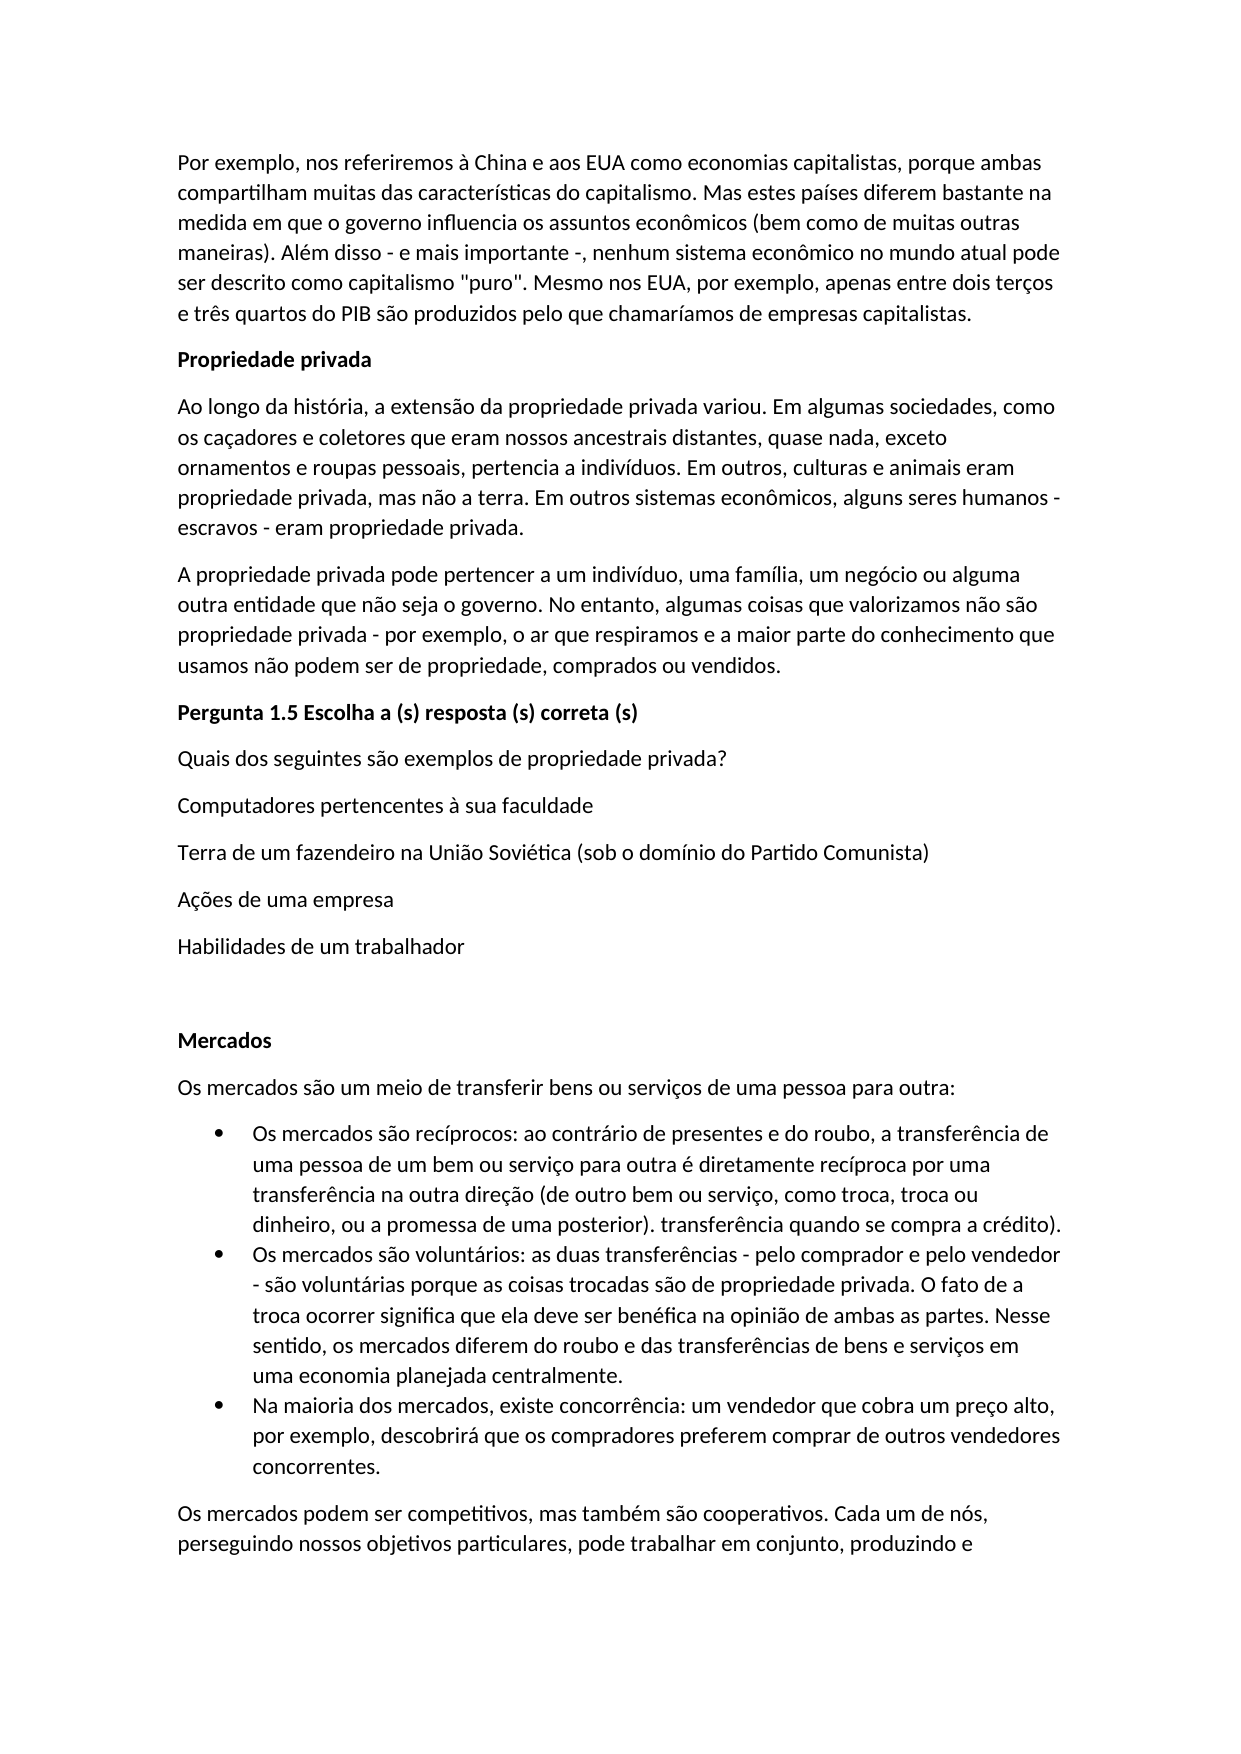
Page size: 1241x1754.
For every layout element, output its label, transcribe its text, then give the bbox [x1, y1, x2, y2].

text Computadores pertencentes à sua faculdade [177, 791, 1063, 819]
text Mercados [177, 1026, 1063, 1054]
text Terra de um fazendeiro na União Soviética (sob o domínio do Partido Comunista) [177, 838, 1063, 866]
list Os mercados são recíprocos: ao contrário de presentes e do roubo, a transferência de uma pessoa de um bem ou serviço para outra é diretamente recíproca por uma transferência na outra direção (de outro bem ou serviço, como troca, troca ou dinheiro, ou a promessa de uma posterior). transferência quando se compra a crédito). [215, 1119, 1063, 1238]
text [177, 1499, 1063, 1557]
list Os mercados são voluntários: as duas transferências - pelo comprador e pelo vendedor - são voluntárias porque as coisas trocadas são de propriedade privada. O fato de a troca ocorrer significa que ela deve ser benéfica na opinião de ambas as partes. Nesse sentido, os mercados diferem do roubo e das transferências de bens e serviços em uma economia planejada centralmente. [215, 1240, 1063, 1389]
text Propriedade privada [177, 346, 1063, 373]
text Ao longo da história, a extensão da propriedade privada variou. Em algumas sociedades, como os caçadores e coletores que eram nossos ancestrais distantes, quase nada, exceto ornamentos e roupas pessoais, pertencia a indivíduos. Em outros, culturas e animais eram propriedade privada, mas não a terra. Em outros sistemas econômicos, alguns seres humanos - escravos - eram propriedade privada. [177, 392, 1063, 541]
text Por exemplo, nos referiremos à China e aos EUA como economias capitalistas, porque ambas compartilham muitas das características do capitalismo. Mas estes países diferem bastante na medida em que o governo influencia os assuntos econômicos (bem como de muitas outras maneiras). Além disso - e mais importante -, nenhum sistema econômico no mundo atual pode ser descrito como capitalismo "puro". Mesmo nos EUA, por exemplo, apenas entre dois terços e três quartos do PIB são produzidos pelo que chamaríamos de empresas capitalistas. [177, 148, 1063, 327]
text Pergunta 1.5 Escolha a (s) resposta (s) correta (s) [177, 698, 1063, 726]
text Os mercados são um meio de transferir bens ou serviços de uma pessoa para outra: [177, 1073, 1063, 1101]
text Ações de uma empresa [177, 885, 1063, 913]
text Quais dos seguintes são exemplos de propriedade privada? [177, 744, 1063, 772]
text Habilidades de um trabalhador [177, 932, 1063, 960]
list Na maioria dos mercados, existe concorrência: um vendedor que cobra um preço alto, por exemplo, descobrirá que os compradores preferem comprar de outros vendedores concorrentes. [215, 1391, 1063, 1480]
text A propriedade privada pode pertencer a um indivíduo, uma família, um negócio ou alguma outra entidade que não seja o governo. No entanto, algumas coisas que valorizamos não são propriedade privada - por exemplo, o ar que respiramos e a maior parte do conhecimento que usamos não podem ser de propriedade, comprados ou vendidos. [177, 560, 1063, 679]
